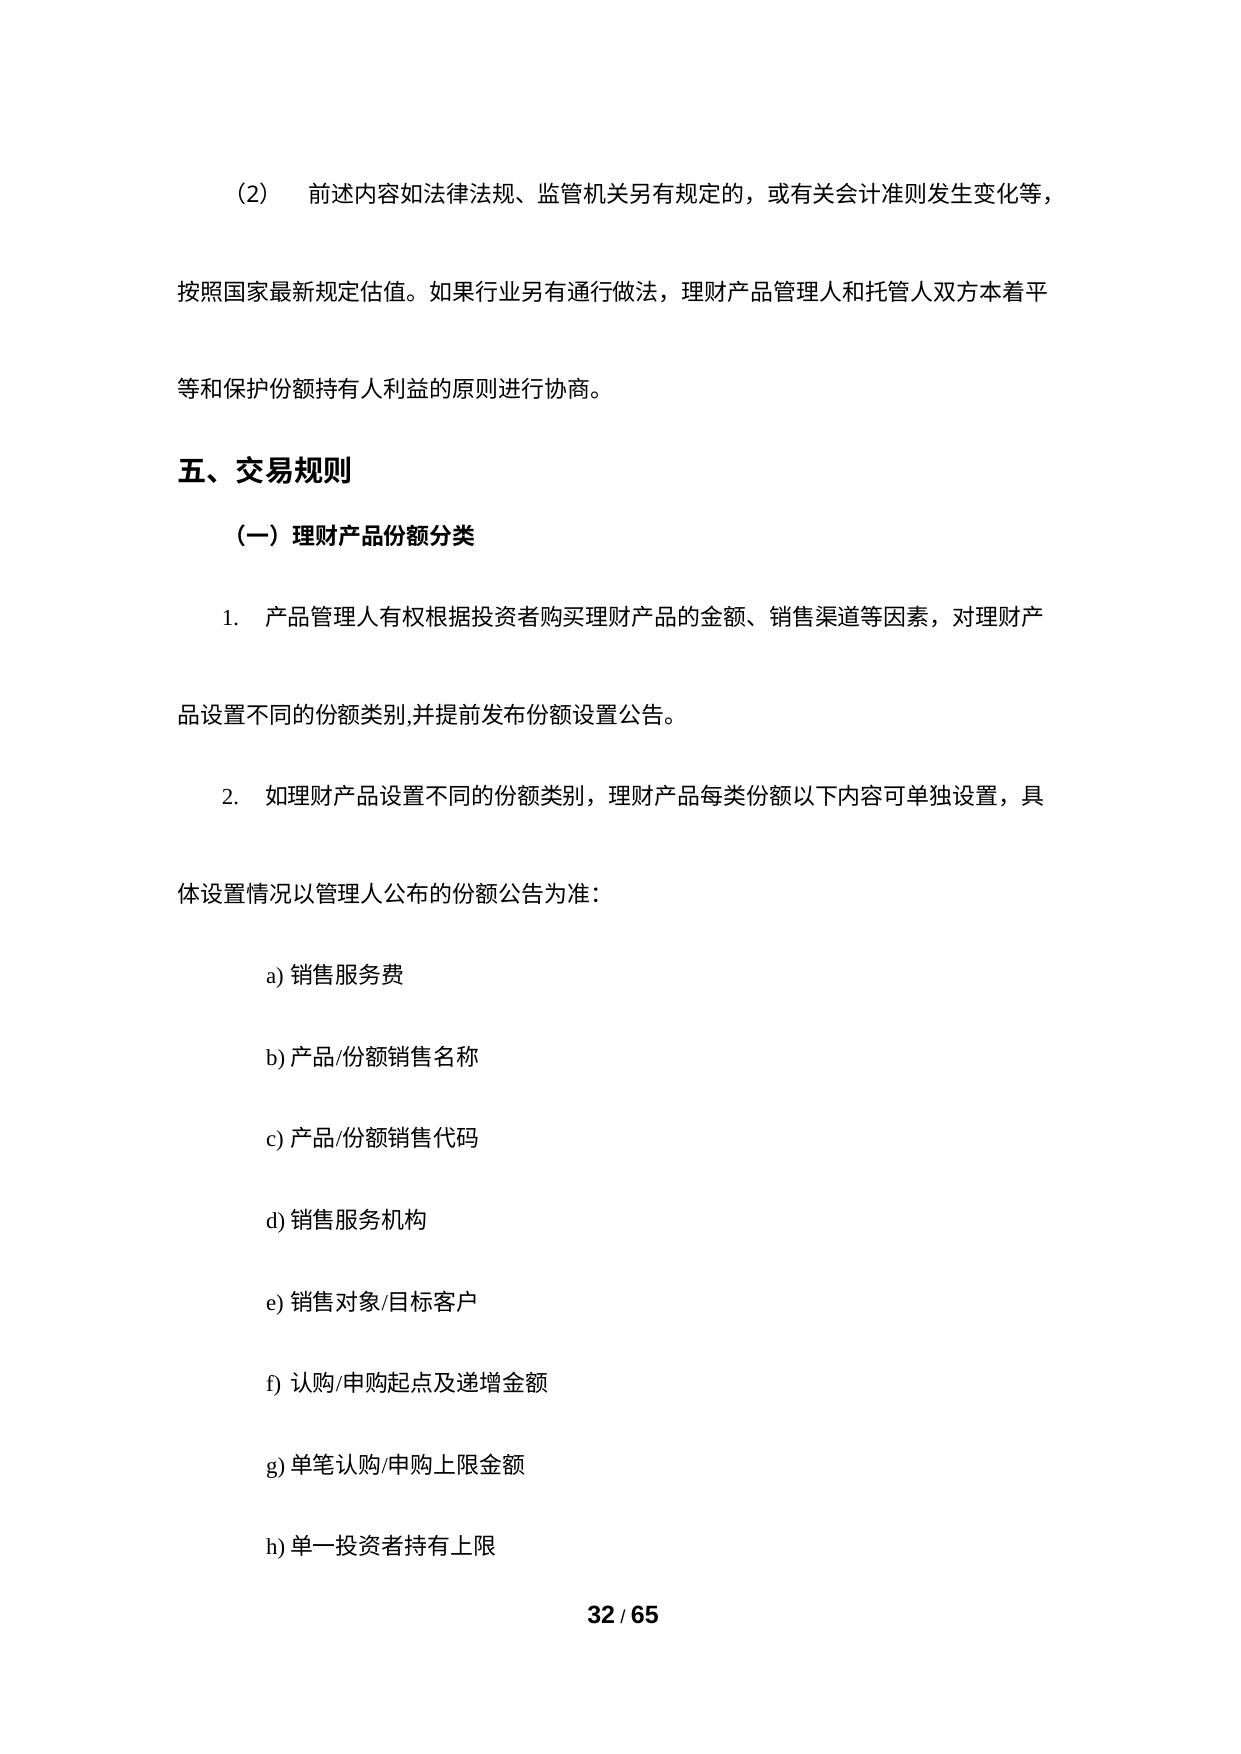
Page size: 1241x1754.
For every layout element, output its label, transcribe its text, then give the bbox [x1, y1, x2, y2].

list 单一投资者持有上限 [266, 1512, 1063, 1577]
list 销售对象/目标客户 [266, 1268, 1063, 1333]
list 产品/份额销售代码 [266, 1104, 1063, 1169]
list 产品管理人有权根据投资者购买理财产品的金额、销售渠道等因素，对理财产品设置不同的份额类别,并提前发布份额设置公告。 [177, 583, 1063, 746]
list 产品/份额销售名称 [266, 1023, 1063, 1088]
list 销售服务机构 [266, 1186, 1063, 1251]
list 认购/申购起点及递增金额 [266, 1349, 1063, 1414]
text （一）理财产品份额分类 [177, 502, 1063, 567]
list 销售服务费 [266, 941, 1063, 1006]
text 五、交易规则 [177, 437, 1063, 502]
list 前述内容如法律法规、监管机关另有规定的，或有关会计准则发生变化等，按照国家最新规定估值。如果行业另有通行做法，理财产品管理人和托管人双方本着平等和保护份额持有人利益的原则进行协商。 [177, 160, 1063, 420]
list 单笔认购/申购上限金额 [266, 1431, 1063, 1496]
list 如理财产品设置不同的份额类别，理财产品每类份额以下内容可单独设置，具体设置情况以管理人公布的份额公告为准： [177, 762, 1063, 925]
